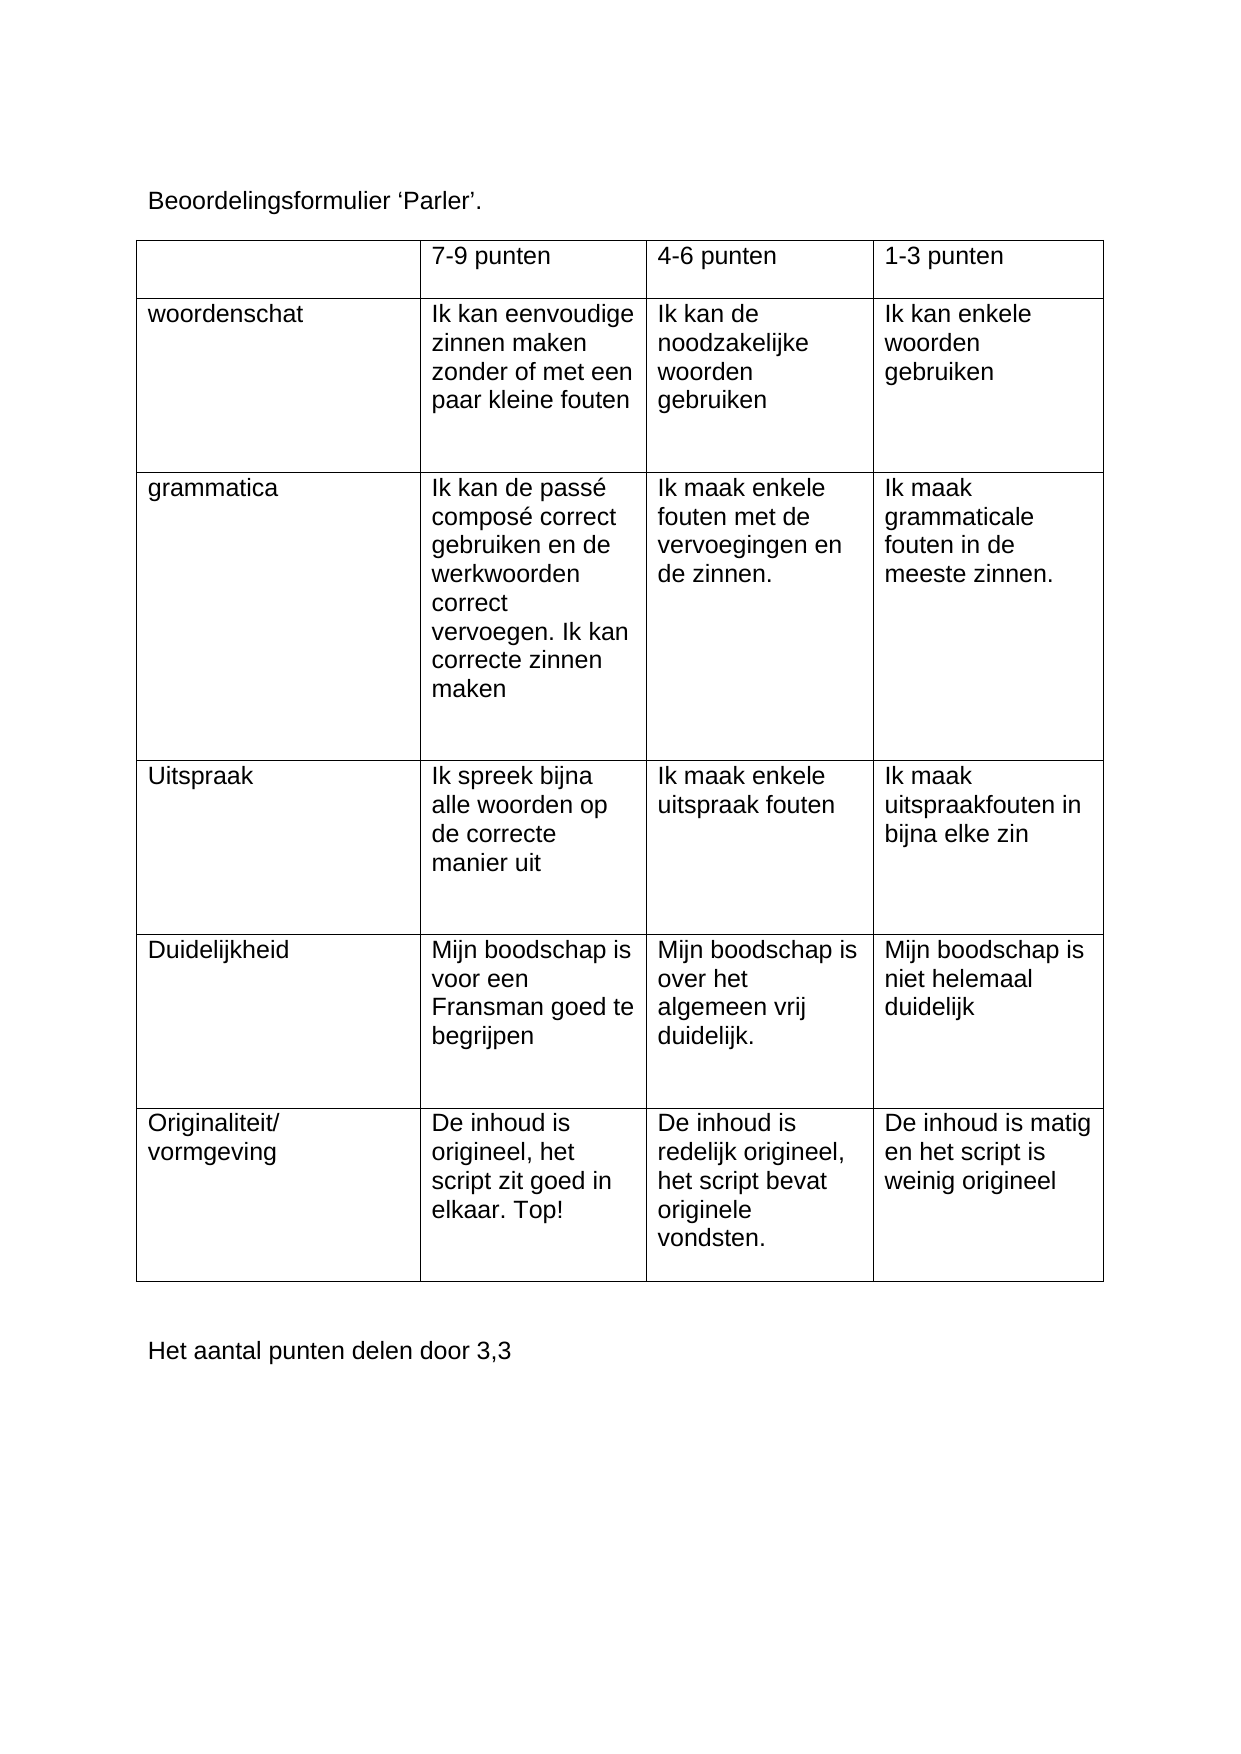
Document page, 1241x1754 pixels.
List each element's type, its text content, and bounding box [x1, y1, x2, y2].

table_cell De inhoud is origineel, het script zit goed in elkaar. Top! [421, 1109, 646, 1281]
table_cell Ik kan de passé composé correct gebruiken en de werkwoorden correct vervoegen. Ik kan correcte zinnen maken [421, 473, 646, 760]
text Het aantal punten delen door 3,3 [148, 1336, 1093, 1364]
table_cell Mijn boodschap is over het algemeen vrij duidelijk. [647, 935, 873, 1107]
table_cell woordenschat [137, 299, 420, 472]
table_cell Ik maak enkele uitspraak fouten [647, 761, 873, 934]
table_cell grammatica [137, 473, 420, 760]
table_cell Mijn boodschap is niet helemaal duidelijk [874, 935, 1103, 1107]
table_cell Ik kan eenvoudige zinnen maken zonder of met een paar kleine fouten [421, 299, 646, 472]
table_cell Ik spreek bijna alle woorden op de correcte manier uit [421, 761, 646, 934]
table_header 4-6 punten [647, 241, 873, 298]
table_header 1-3 punten [874, 241, 1103, 298]
table_cell Mijn boodschap is voor een Fransman goed te begrijpen [421, 935, 646, 1107]
table_cell Originaliteit/vormgeving [137, 1109, 420, 1281]
table_cell Ik maak uitspraakfouten in bijna elke zin [874, 761, 1103, 934]
table_header 7-9 punten [421, 241, 646, 298]
text Beoordelingsformulier ‘Parler’. [148, 186, 1093, 214]
table_cell Uitspraak [137, 761, 420, 934]
table_cell Ik kan enkele woorden gebruiken [874, 299, 1103, 472]
table_cell De inhoud is matig en het script is weinig origineel [874, 1109, 1103, 1281]
table_cell Ik maak enkele fouten met de vervoegingen en de zinnen. [647, 473, 873, 760]
table_header [137, 241, 420, 298]
table_cell Ik maak grammaticale fouten in de meeste zinnen. [874, 473, 1103, 760]
table_cell Duidelijkheid [137, 935, 420, 1107]
table_cell Ik kan de noodzakelijke woorden gebruiken [647, 299, 873, 472]
table_cell De inhoud is redelijk origineel, het script bevat originele vondsten. [647, 1109, 873, 1281]
